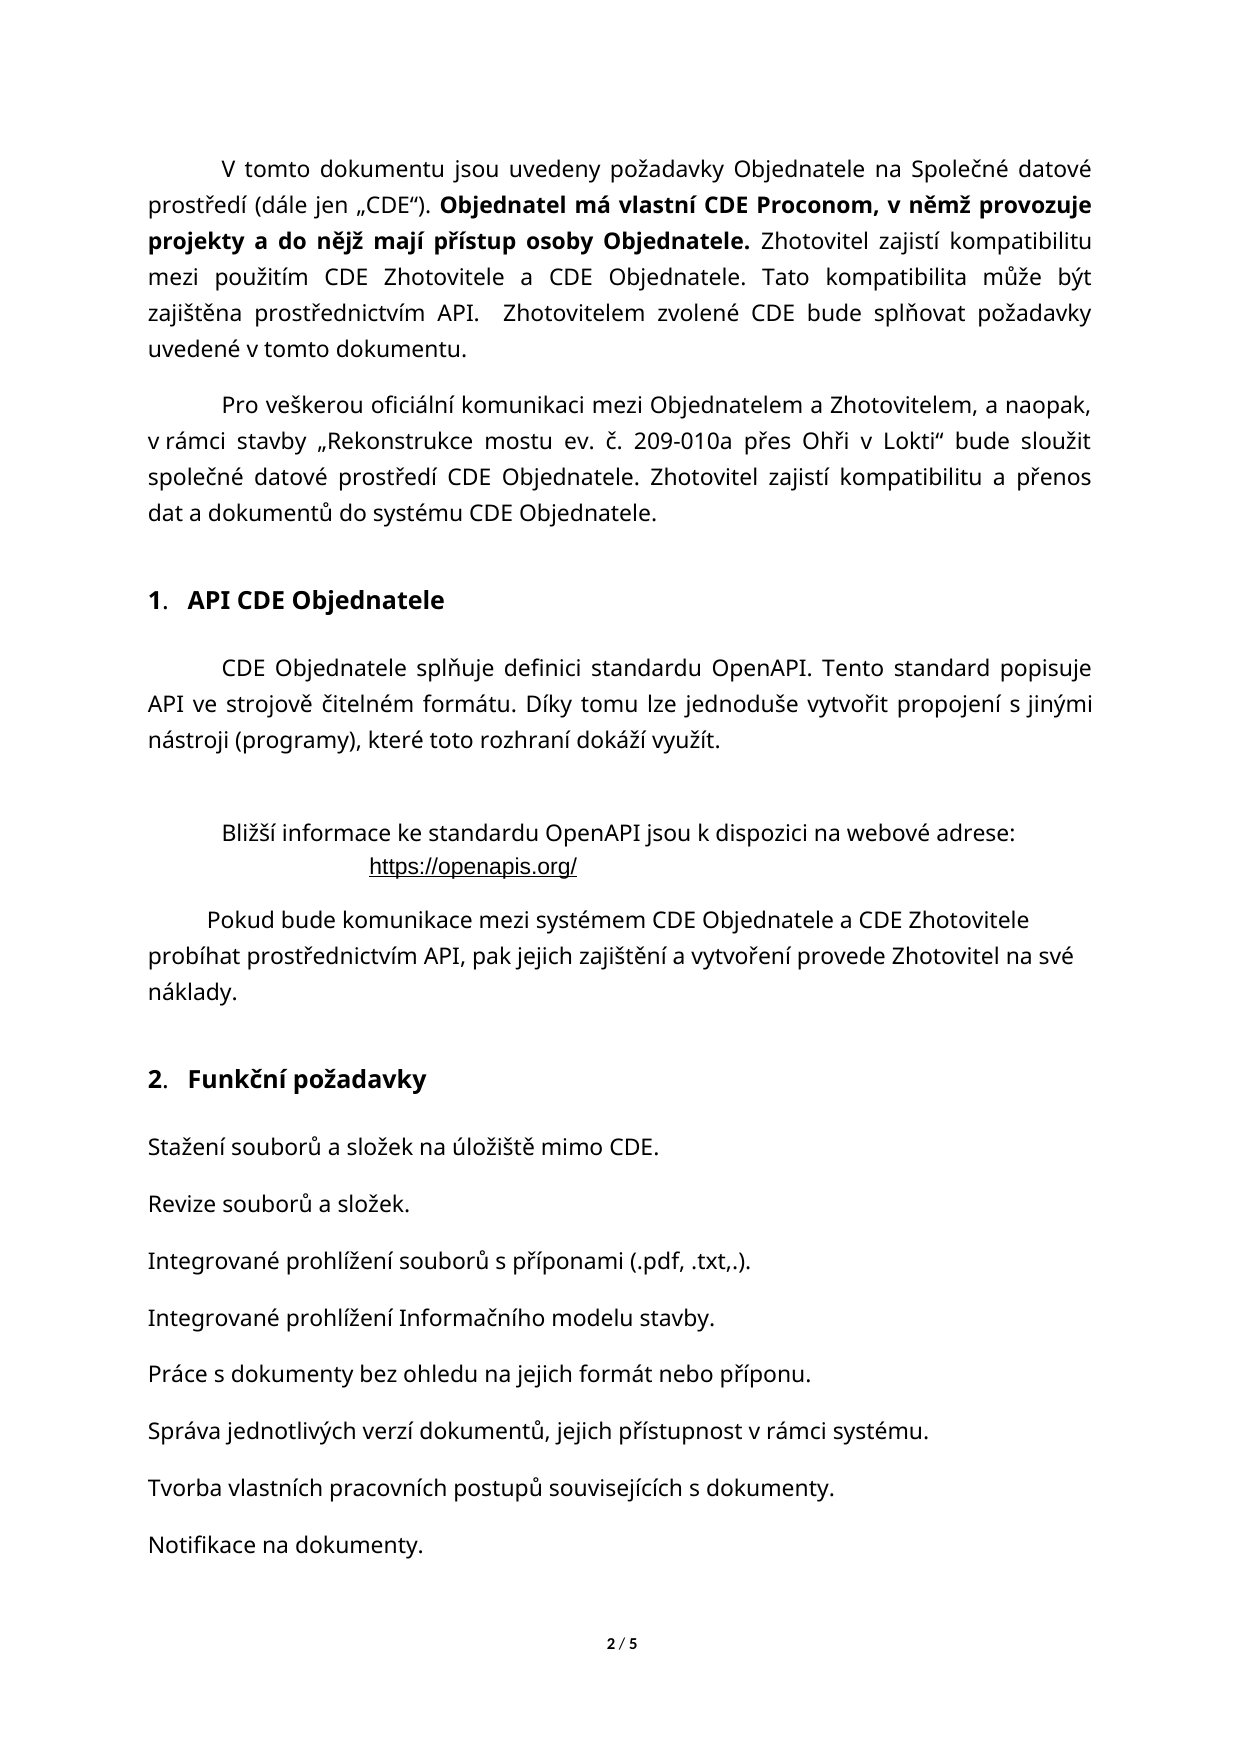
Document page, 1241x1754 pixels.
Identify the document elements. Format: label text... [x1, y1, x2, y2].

text https://openapis.org/ [148, 853, 1093, 879]
text Práce s dokumenty bez ohledu na jejich formát nebo příponu. [148, 1358, 1093, 1389]
subtitle 1. API CDE Objednatele [148, 583, 1093, 617]
text Tvorba vlastních pracovních postupů souvisejících s dokumenty. [148, 1472, 1093, 1503]
text Integrované prohlížení souborů s příponami (.pdf, .txt,.). [148, 1245, 1093, 1276]
text Integrované prohlížení Informačního modelu stavby. [148, 1301, 1093, 1333]
text CDE Objednatele splňuje definici standardu OpenAPI. Tento standard popisuje API ve strojově čitelném formátu. Díky tomu lze jednoduše vytvořit propojení s jinými nástroji (programy), které toto rozhraní dokáží využít. [148, 652, 1093, 756]
text Notifikace na dokumenty. [148, 1528, 1093, 1560]
text V tomto dokumentu jsou uvedeny požadavky Objednatele na Společné datové prostředí (dále jen „CDE“). Objednatel má vlastní CDE Proconom, v němž provozuje projekty a do nějž mají přístup osoby Objednatele. Zhotovitel zajistí kompatibilitu mezi použitím CDE Zhotovitele a CDE Objednatele. Tato kompatibilita může být zajištěna prostřednictvím API. Zhotovitelem zvolené CDE bude splňovat požadavky uvedené v tomto dokumentu. [148, 153, 1093, 364]
text Stažení souborů a složek na úložiště mimo CDE. [148, 1131, 1093, 1162]
text Správa jednotlivých verzí dokumentů, jejich přístupnost v rámci systému. [148, 1415, 1093, 1446]
text Bližší informace ke standardu OpenAPI jsou k dispozici na webové adrese: [148, 817, 1093, 848]
text Revize souborů a složek. [148, 1188, 1093, 1219]
text Pro veškerou oficiální komunikaci mezi Objednatelem a Zhotovitelem, a naopak, v rámci stavby „Rekonstrukce mostu ev. č. 209-010a přes Ohři v Lokti“ bude sloužit společné datové prostředí CDE Objednatele. Zhotovitel zajistí kompatibilitu a přenos dat a dokumentů do systému CDE Objednatele. [148, 389, 1093, 528]
text Pokud bude komunikace mezi systémem CDE Objednatele a CDE Zhotovitele probíhat prostřednictvím API, pak jejich zajištění a vytvoření provede Zhotovitel na své náklady. [148, 904, 1093, 1007]
subtitle 2. Funkční požadavky [148, 1062, 1093, 1096]
